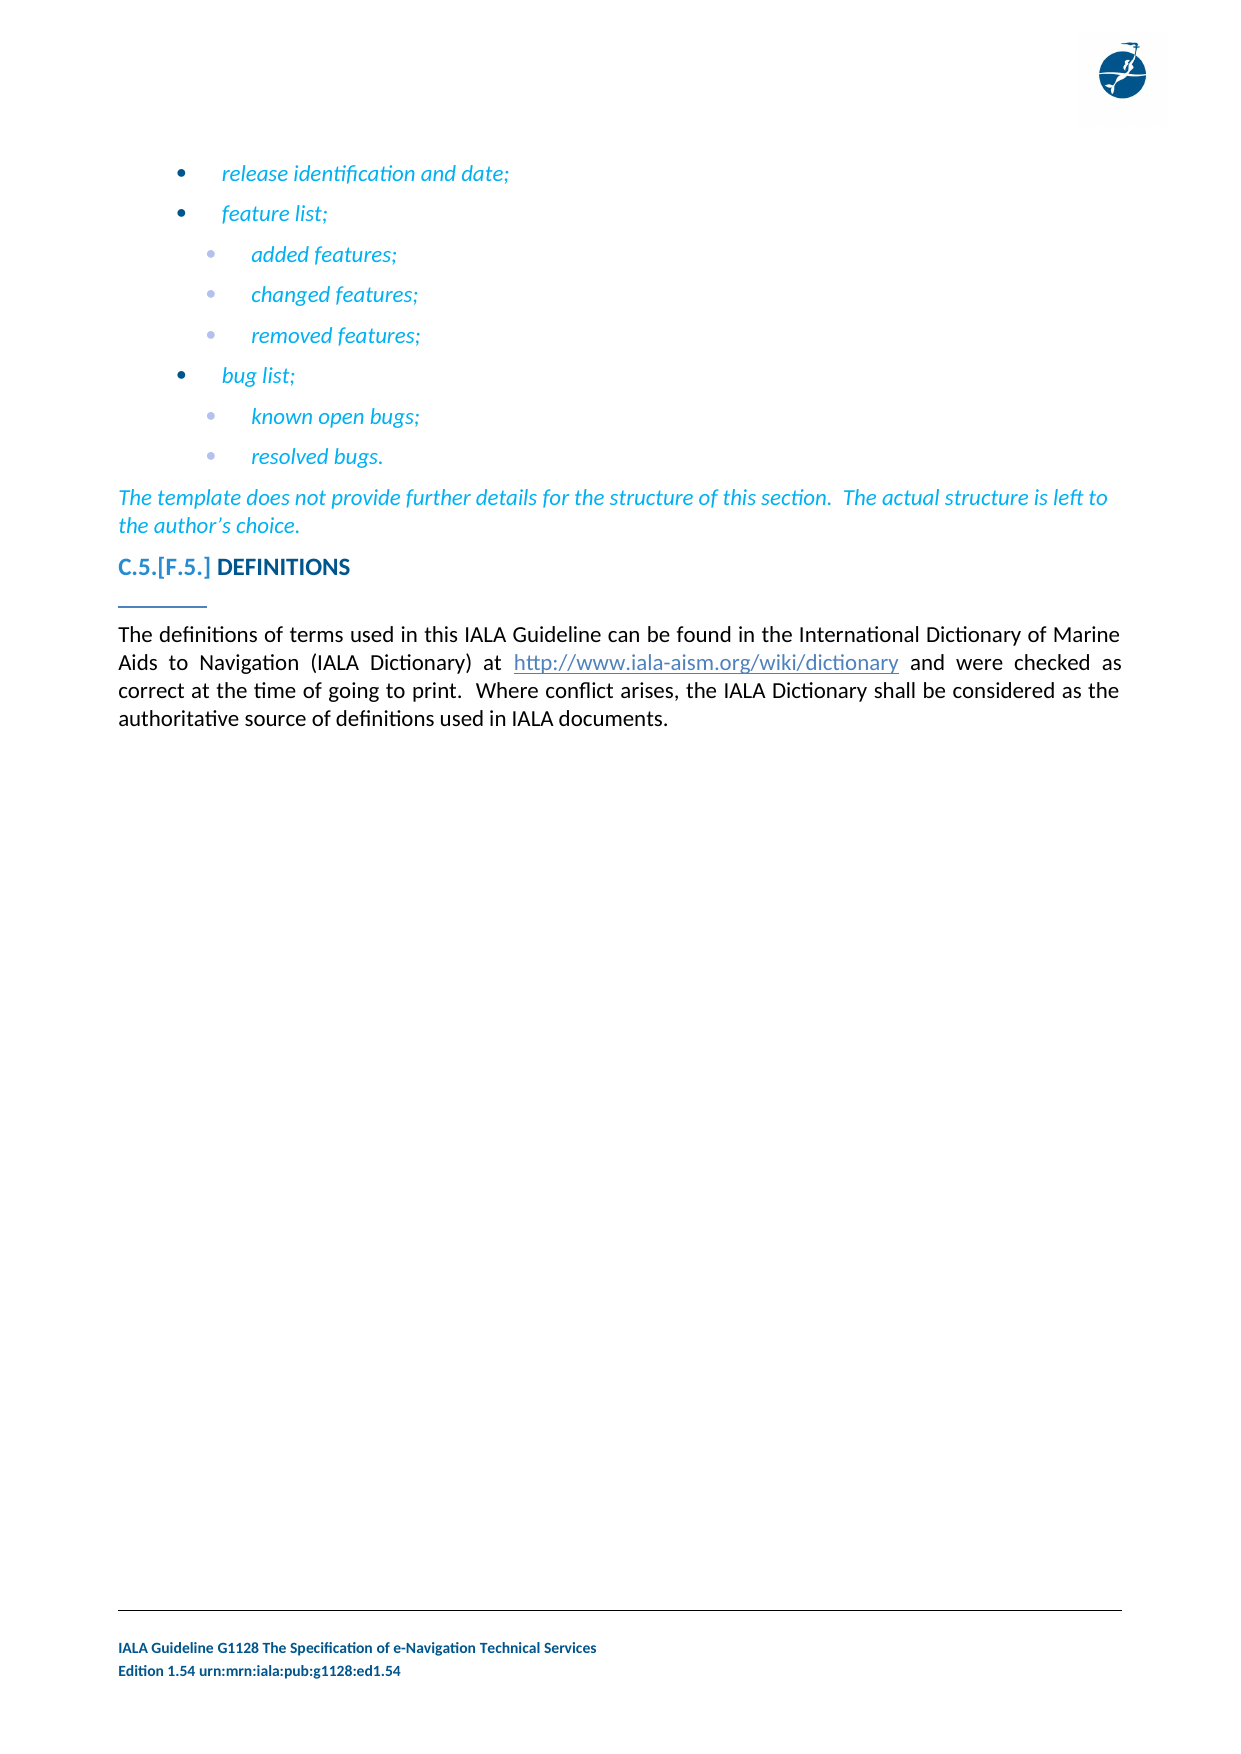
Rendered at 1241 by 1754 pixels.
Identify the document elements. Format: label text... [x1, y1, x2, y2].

text removed features; [207, 321, 1122, 349]
text feature list; [177, 199, 1122, 227]
text resolved bugs. [207, 442, 1122, 470]
picture [1076, 34, 1169, 126]
text added features; [207, 240, 1122, 268]
text bug list; [177, 361, 1122, 389]
text release identification and date; [177, 159, 1122, 187]
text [118, 483, 1122, 539]
text known open bugs; [207, 402, 1122, 430]
text changed features; [207, 280, 1122, 308]
text DEFINITIONS [118, 551, 1122, 582]
text The definitions of terms used in this IALA Guideline can be found in the International Dictionary of Marine Aids to Navigation (IALA Dictionary) at http://www.iala-aism.org/wiki/dictionary and were checked as correct at the time of going to print. Where conflict arises, the IALA Dictionary shall be considered as the authoritative source of definitions used in IALA documents. [118, 620, 1122, 732]
